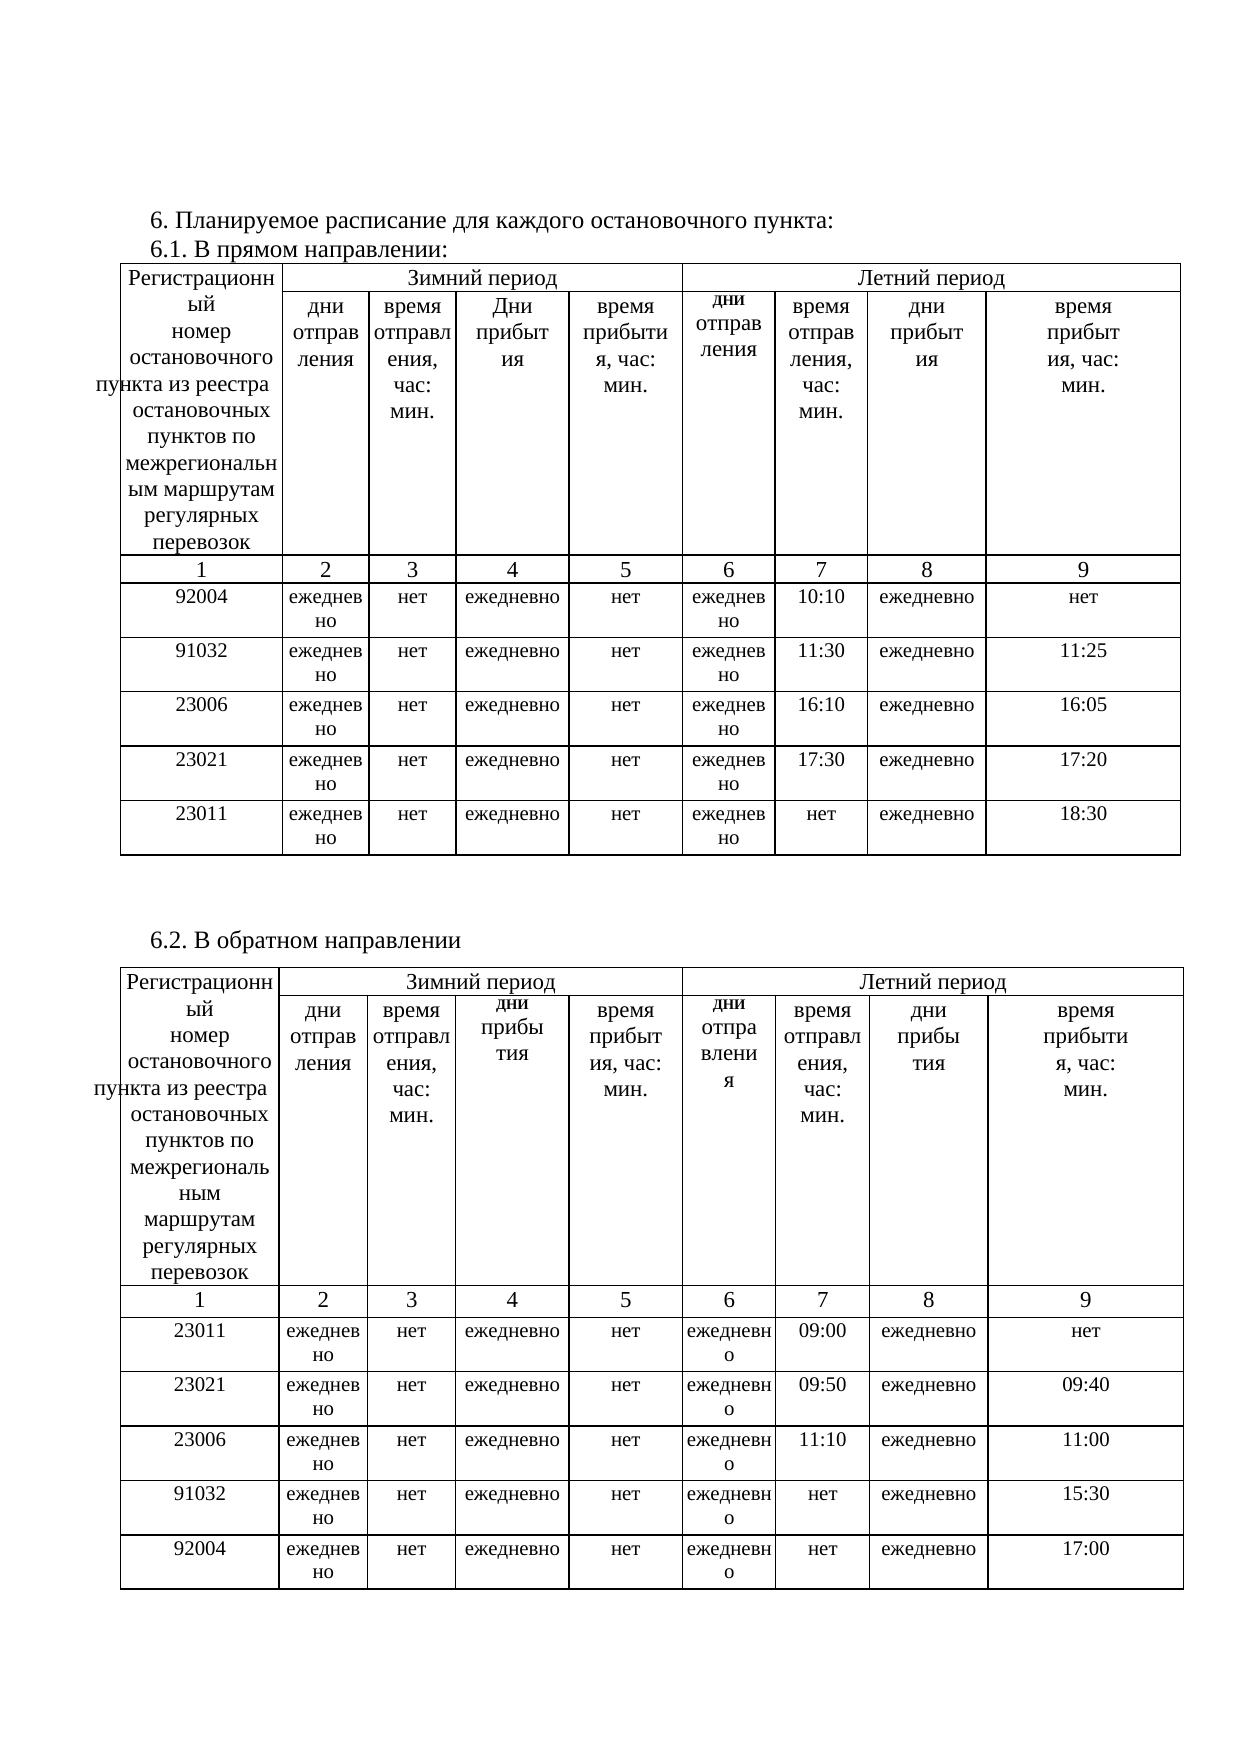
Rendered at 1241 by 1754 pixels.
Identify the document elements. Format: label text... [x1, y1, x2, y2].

table_cell нет [570, 638, 682, 691]
table_cell ежедневно [457, 801, 568, 854]
table_cell ежедневно [456, 1318, 568, 1371]
table_cell ежедневно [683, 692, 774, 745]
table_cell ежедневно [456, 1427, 568, 1479]
table_cell ДНИ отпра влени я [683, 996, 775, 1284]
table_cell ежедневно [683, 638, 774, 691]
table_cell нет [776, 1481, 869, 1534]
table_cell 8 [870, 1286, 987, 1316]
table_cell нет [570, 692, 682, 745]
table_cell ежедневно [283, 801, 368, 854]
table_cell 11:30 [776, 638, 867, 691]
table_cell нет [570, 1318, 682, 1371]
table_cell 3 [370, 556, 455, 582]
table_cell ежедневно [283, 638, 368, 691]
table_cell 92004 [121, 1536, 278, 1588]
table_cell 4 [457, 556, 568, 582]
table_cell нет [570, 747, 682, 799]
table_cell ежедневно [683, 747, 774, 799]
table_cell ежедневно [457, 638, 568, 691]
table_cell нет [776, 801, 867, 854]
table_cell 9 [987, 556, 1180, 582]
table_cell 91032 [121, 638, 282, 691]
table_cell 2 [280, 1286, 367, 1316]
table_cell 1 [121, 1286, 278, 1316]
table_cell ДНИ отправ ления [683, 292, 774, 554]
table_cell время прибыти я, час: мин. [570, 292, 682, 554]
table_cell нет [370, 801, 455, 854]
table_cell нет [368, 1372, 455, 1425]
table_cell ежедневно [457, 692, 568, 745]
table_cell 09:40 [989, 1372, 1183, 1425]
table_cell ежедневно [280, 1481, 367, 1534]
table_cell дни прибыт ия [868, 292, 985, 554]
table_cell 2 [283, 556, 368, 582]
table_cell 18:30 [987, 801, 1180, 854]
table_cell 16:10 [776, 692, 867, 745]
table_cell ежедневно [870, 1481, 987, 1534]
table_cell нет [776, 1536, 869, 1588]
table_cell 6 [683, 556, 774, 582]
table_cell ежедневно [868, 692, 985, 745]
table_cell ежедневно [283, 747, 368, 799]
table_cell нет [570, 1372, 682, 1425]
text 6. Планируемое расписание для каждого остановочного пункта: [150, 205, 1090, 234]
table_cell ежедневно [457, 747, 568, 799]
table_cell нет [570, 1481, 682, 1534]
table_cell ежедневно [283, 584, 368, 636]
table_cell ежедневно [870, 1372, 987, 1425]
table_header Летний период [683, 968, 1183, 994]
table_cell ежедневно [683, 1481, 775, 1534]
table_cell 11:25 [987, 638, 1180, 691]
table_cell 91032 [121, 1481, 278, 1534]
table_cell ежедневно [683, 801, 774, 854]
table_cell 10:10 [776, 584, 867, 636]
table_cell нет [370, 638, 455, 691]
table_cell время прибыт ия, час: мин. [570, 996, 682, 1284]
table_header Регистрационный номер остановочного пункта из реестра остановочных пунктов по межрегиональным маршрутам регулярных перевозок [121, 968, 278, 1284]
table_cell 23021 [121, 747, 282, 799]
table_cell 17:30 [776, 747, 867, 799]
table_cell нет [368, 1481, 455, 1534]
table_cell ежедневно [456, 1536, 568, 1588]
table_cell нет [570, 1536, 682, 1588]
table_cell 1 [121, 556, 282, 582]
table_cell 6 [683, 1286, 775, 1316]
table_cell время отправл ения, час: мин. [776, 996, 869, 1284]
table_cell нет [368, 1427, 455, 1479]
table_cell ежедневно [683, 1372, 775, 1425]
table_cell 16:05 [987, 692, 1180, 745]
table_cell ежедневно [868, 747, 985, 799]
table_cell нет [368, 1318, 455, 1371]
table_cell нет [987, 584, 1180, 636]
table_cell ежедневно [683, 1318, 775, 1371]
table_cell 3 [368, 1286, 455, 1316]
table_header Летний период [683, 264, 1180, 291]
table_header Зимний период [283, 264, 682, 291]
text 6.1. В прямом направлении: [150, 234, 1090, 263]
table_cell ежедневно [870, 1318, 987, 1371]
table_cell ежедневно [280, 1318, 367, 1371]
table_cell нет [368, 1536, 455, 1588]
table_cell дни отправ ления [283, 292, 368, 554]
table_cell ежедневно [280, 1536, 367, 1588]
table_cell нет [989, 1318, 1183, 1371]
table_header Зимний период [280, 968, 682, 994]
table_cell время прибыт ия, час: мин. [987, 292, 1180, 554]
table_cell 7 [776, 1286, 869, 1316]
table_cell 8 [868, 556, 985, 582]
table_cell 17:20 [987, 747, 1180, 799]
table_cell нет [370, 584, 455, 636]
table_cell нет [570, 1427, 682, 1479]
table_cell ежедневно [457, 584, 568, 636]
table_cell 23011 [121, 1318, 278, 1371]
table_cell ежедневно [683, 1536, 775, 1588]
table_cell 23006 [121, 692, 282, 745]
table_cell ежедневно [683, 1427, 775, 1479]
table_cell ежедневно [280, 1427, 367, 1479]
table_cell нет [370, 747, 455, 799]
table_cell ежедневно [283, 692, 368, 745]
table_cell 23011 [121, 801, 282, 854]
table_cell 23006 [121, 1427, 278, 1479]
table_cell 9 [989, 1286, 1183, 1316]
table_cell нет [570, 584, 682, 636]
table_cell ежедневно [870, 1427, 987, 1479]
table_cell время отправ ления, час: мин. [776, 292, 867, 554]
table_cell 5 [570, 556, 682, 582]
table_cell 7 [776, 556, 867, 582]
text 6.2. В обратном направлении [150, 925, 1090, 954]
table_cell 4 [456, 1286, 568, 1316]
table_cell ДНИ прибы тия [456, 996, 568, 1284]
table_cell 11:10 [776, 1427, 869, 1479]
table_cell время отправл ения, час: мин. [368, 996, 455, 1284]
table_cell 23021 [121, 1372, 278, 1425]
table_cell время прибыти я, час: мин. [989, 996, 1183, 1284]
table_cell дни отправ ления [280, 996, 367, 1284]
table_cell ежедневно [280, 1372, 367, 1425]
table_cell Дни прибыт ия [457, 292, 568, 554]
table_cell 11:00 [989, 1427, 1183, 1479]
table_cell 09:50 [776, 1372, 869, 1425]
table_cell ежедневно [870, 1536, 987, 1588]
table_cell 09:00 [776, 1318, 869, 1371]
table_cell дни прибы тия [870, 996, 987, 1284]
table_cell ежедневно [683, 584, 774, 636]
table_cell 92004 [121, 584, 282, 636]
table_cell 17:00 [989, 1536, 1183, 1588]
table_cell ежедневно [456, 1481, 568, 1534]
table_cell 5 [570, 1286, 682, 1316]
table_cell нет [570, 801, 682, 854]
table_cell ежедневно [456, 1372, 568, 1425]
table_cell ежедневно [868, 801, 985, 854]
table_cell 15:30 [989, 1481, 1183, 1534]
table_header Регистрационный номер остановочного пункта из реестра остановочных пунктов по межрегиональным маршрутам регулярных перевозок [121, 264, 282, 554]
table_cell время отправл ения, час: мин. [370, 292, 455, 554]
table_cell ежедневно [868, 638, 985, 691]
table_cell ежедневно [868, 584, 985, 636]
table_cell нет [370, 692, 455, 745]
